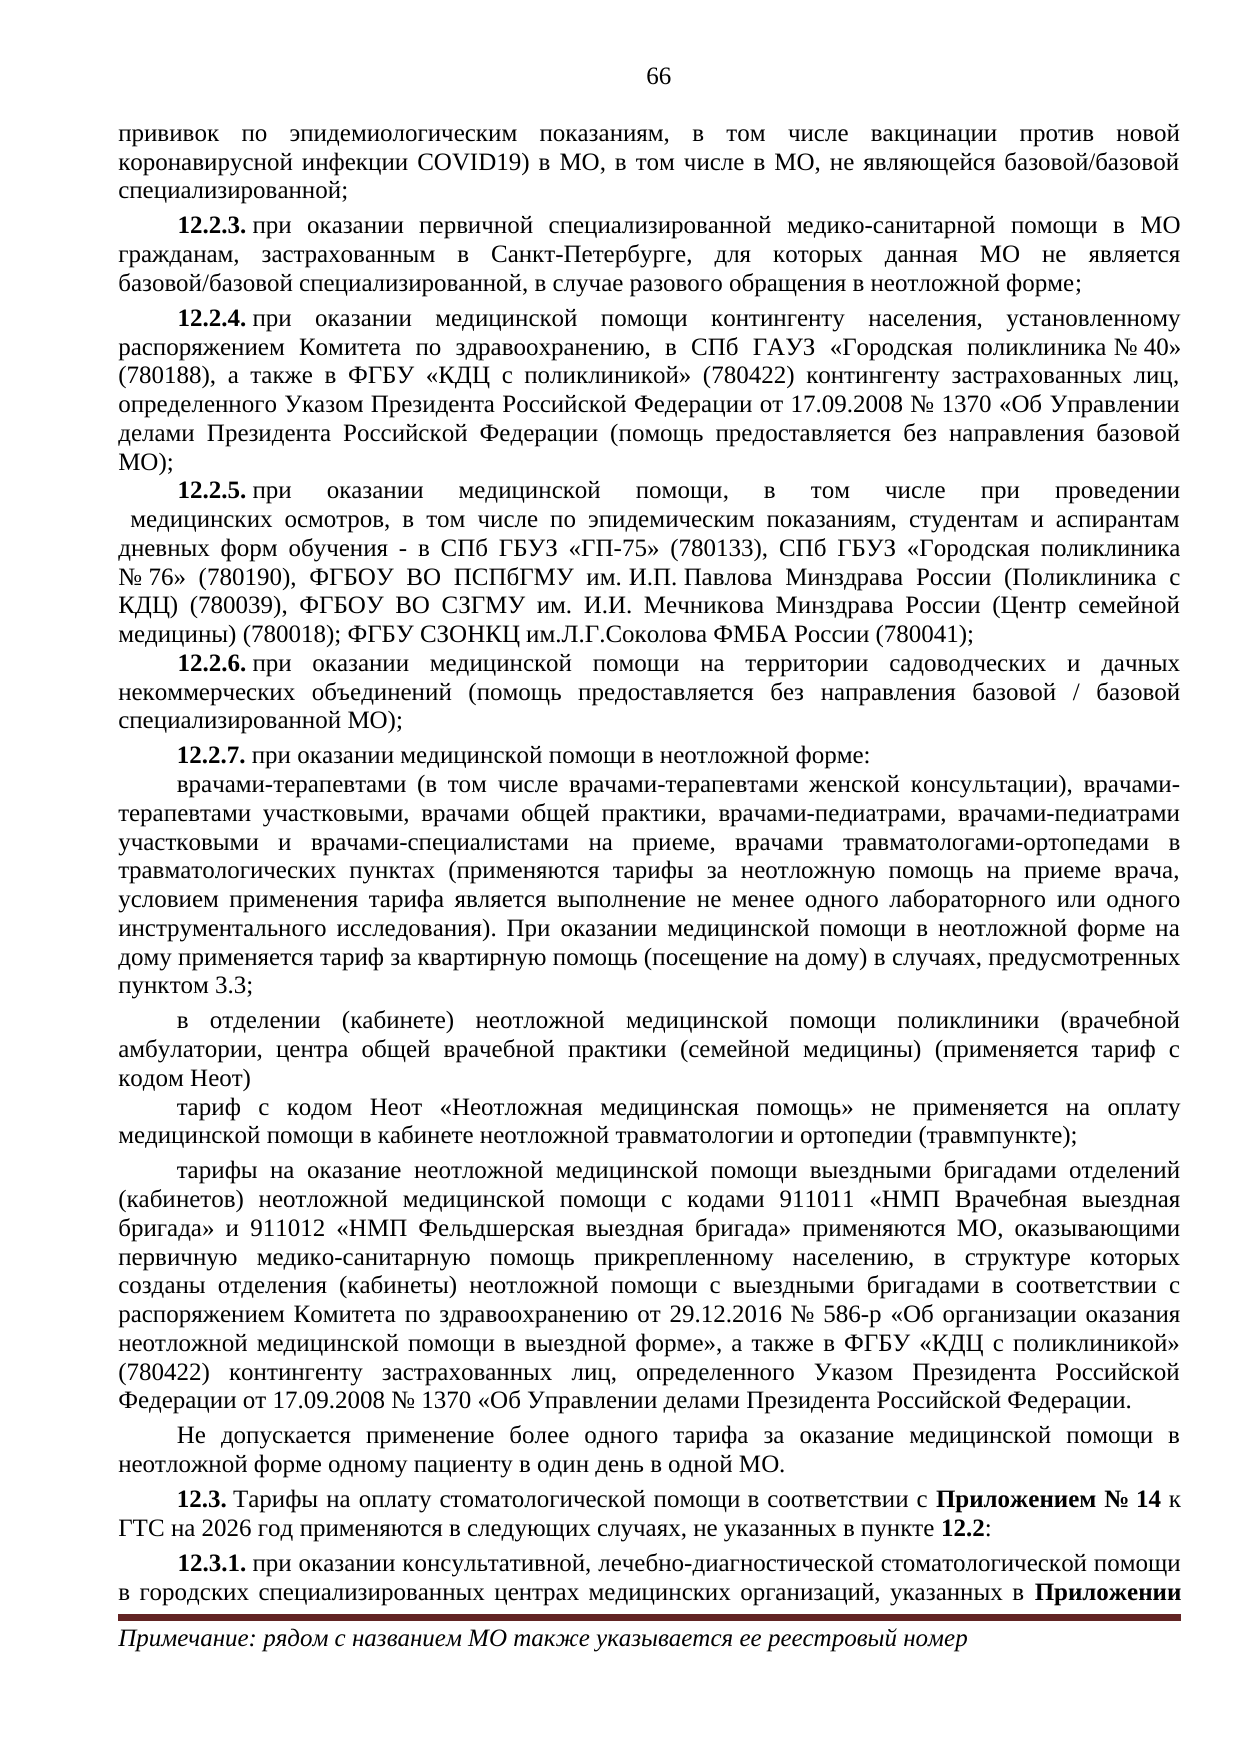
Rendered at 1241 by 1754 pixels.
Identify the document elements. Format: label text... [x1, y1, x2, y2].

text Не допускается применение более одного тарифа за оказание медицинской помощи в неотложной форме одному пациенту в один день в одной МО. [118, 1421, 1181, 1478]
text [118, 118, 1181, 204]
text 12.3. Тарифы на оплату стоматологической помощи в соответствии с Приложением № 14 к ГТС на 2026 год применяются в следующих случаях, не указанных в пункте 12.2: [118, 1484, 1181, 1542]
text в отделении (кабинете) неотложной медицинской помощи поликлиники (врачебной амбулатории, центра общей врачебной практики (семейной медицины) (применяется тариф с кодом Неот) [118, 1006, 1181, 1092]
text 12.2.6. при оказании медицинской помощи на территории садоводческих и дачных некоммерческих объединений (помощь предоставляется без направления базовой / базовой специализированной МО); [118, 648, 1181, 734]
text 12.2.5. при оказании медицинской помощи, в том числе при проведении медицинских осмотров, в том числе по эпидемическим показаниям, студентам и аспирантам дневных форм обучения - в СПб ГБУЗ «ГП-75» (780133), СПб ГБУЗ «Городская поликлиника № 76» (780190), ФГБОУ ВО ПСПбГМУ им. И.П. Павлова Минздрава России (Поликлиника с КДЦ) (780039), ФГБОУ ВО СЗГМУ им. И.И. Мечникова Минздрава России (Центр семейной медицины) (780018); ФГБУ СЗОНКЦ им.Л.Г.Соколова ФМБА России (780041); [118, 476, 1181, 648]
text тариф с кодом Неот «Неотложная медицинская помощь» не применяется на оплату медицинской помощи в кабинете неотложной травматологии и ортопедии (травмпункте); [118, 1092, 1181, 1149]
text 12.2.4. при оказании медицинской помощи контингенту населения, установленному распоряжением Комитета по здравоохранению, в СПб ГАУЗ «Городская поликлиника № 40» (780188), а также в ФГБУ «КДЦ с поликлиникой» (780422) контингенту застрахованных лиц, определенного Указом Президента Российской Федерации от 17.09.2008 № 1370 «Об Управлении делами Президента Российской Федерации (помощь предоставляется без направления базовой МО); [118, 303, 1181, 476]
text 12.2.7. при оказании медицинской помощи в неотложной форме: [118, 741, 1181, 769]
text 12.2.3. при оказании первичной специализированной медико-санитарной помощи в МО гражданам, застрахованным в Санкт-Петербурге, для которых данная МО не является базовой/базовой специализированной, в случае разового обращения в неотложной форме; [118, 211, 1181, 297]
text тарифы на оказание неотложной медицинской помощи выездными бригадами отделений (кабинетов) неотложной медицинской помощи с кодами 911011 «НМП Врачебная выездная бригада» и 911012 «НМП Фельдшерская выездная бригада» применяются МО, оказывающими первичную медико-санитарную помощь прикрепленному населению, в структуре которых созданы отделения (кабинеты) неотложной помощи с выездными бригадами в соответствии с распоряжением Комитета по здравоохранению от 29.12.2016 № 586-р «Об организации оказания неотложной медицинской помощи в выездной форме», а также в ФГБУ «КДЦ с поликлиникой» (780422) контингенту застрахованных лиц, определенного Указом Президента Российской Федерации от 17.09.2008 № 1370 «Об Управлении делами Президента Российской Федерации. [118, 1156, 1181, 1414]
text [118, 1548, 1181, 1606]
text врачами-терапевтами (в том числе врачами-терапевтами женской консультации), врачами-терапевтами участковыми, врачами общей практики, врачами-педиатрами, врачами-педиатрами участковыми и врачами-специалистами на приеме, врачами травматологами-ортопедами в травматологических пунктах (применяются тарифы за неотложную помощь на приеме врача, условием применения тарифа является выполнение не менее одного лабораторного или одного инструментального исследования). При оказании медицинской помощи в неотложной форме на дому применяется тариф за квартирную помощь (посещение на дому) в случаях, предусмотренных пунктом 3.3; [118, 769, 1181, 999]
